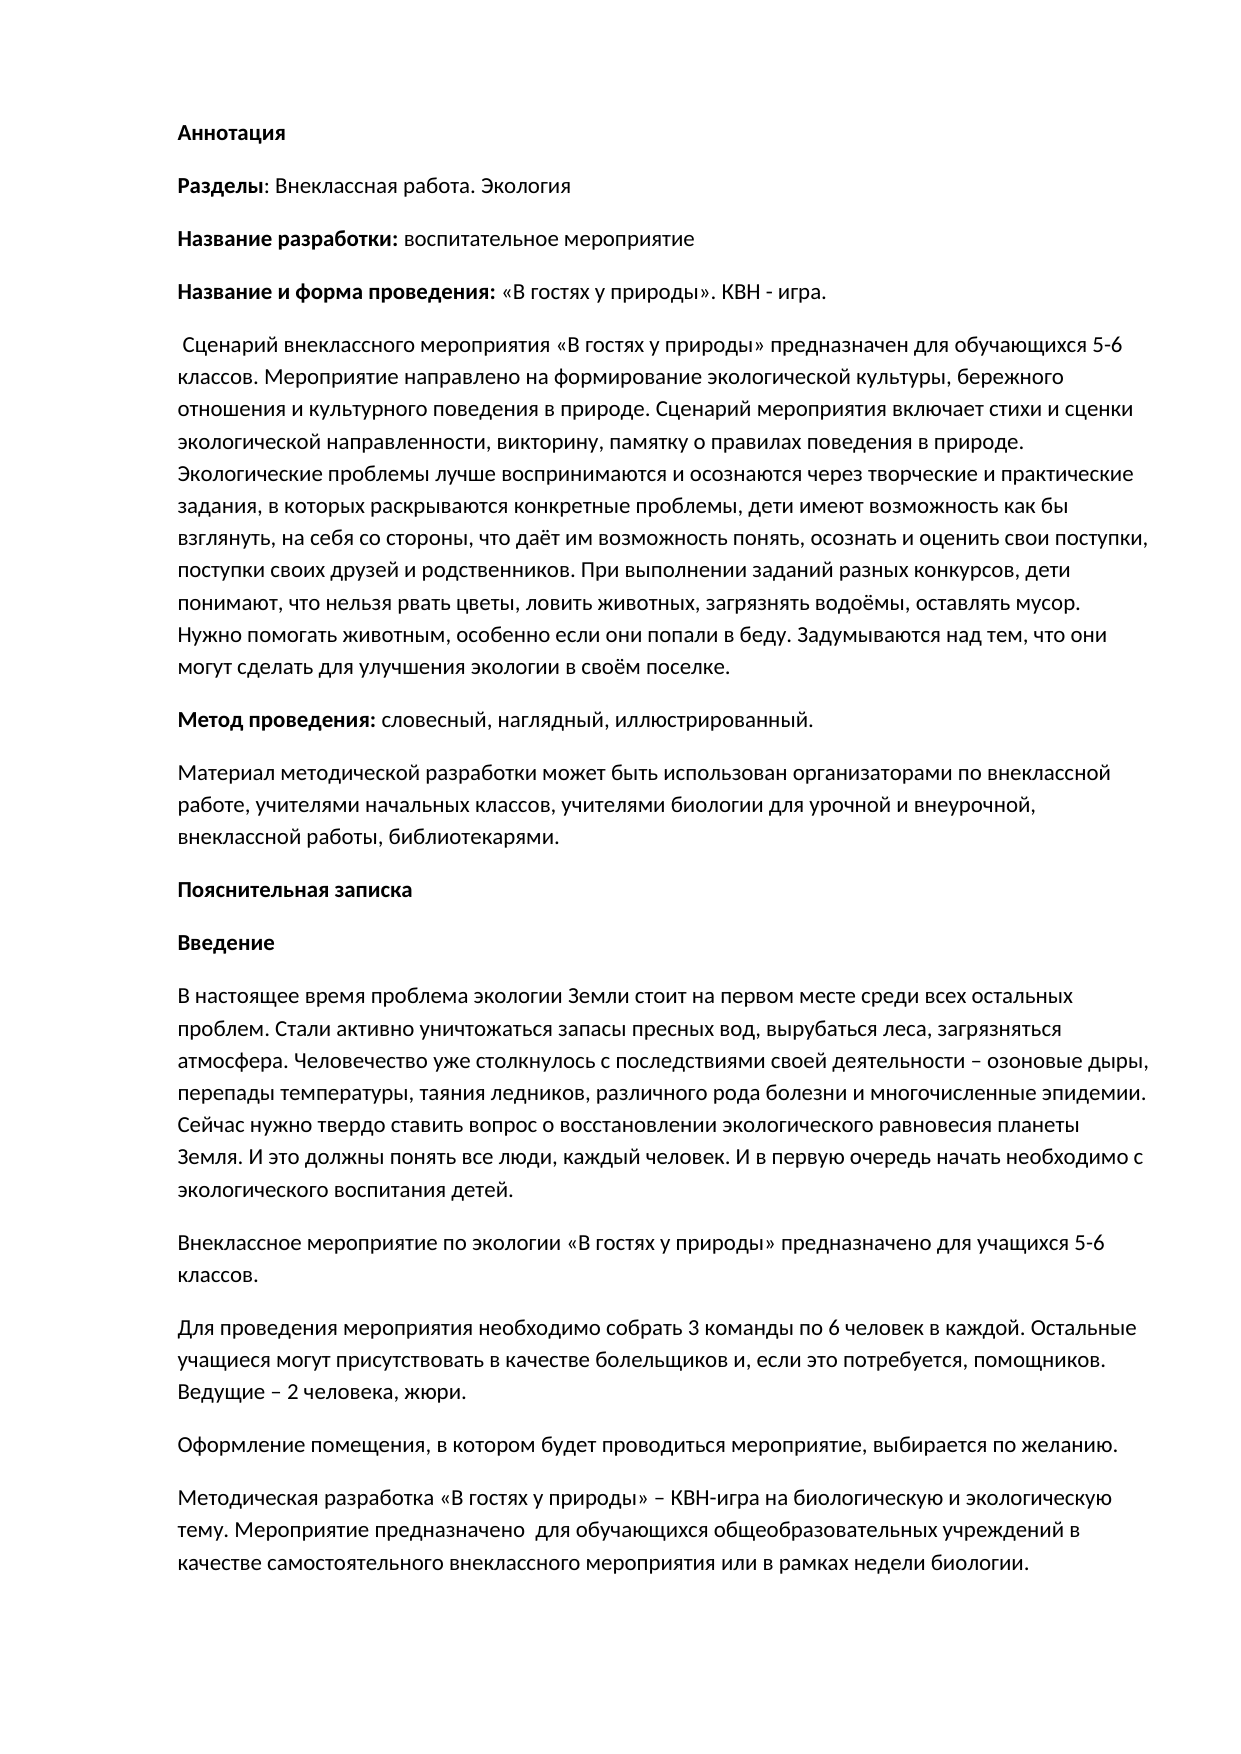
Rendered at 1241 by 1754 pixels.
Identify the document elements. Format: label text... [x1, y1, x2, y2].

text Методическая разработка «В гостях у природы» – КВН-игра на биологическую и экологическую тему. Мероприятие предназначено для обучающихся общеобразовательных учреждений в качестве самостоятельного внеклассного мероприятия или в рамках недели биологии. [177, 1483, 1152, 1576]
text Для проведения мероприятия необходимо собрать 3 команды по 6 человек в каждой. Остальные учащиеся могут присутствовать в качестве болельщиков и, если это потребуется, помощников. Ведущие – 2 человека, жюри. [177, 1313, 1152, 1405]
text В настоящее время проблема экологии Земли стоит на первом месте среди всех остальных проблем. Стали активно уничтожаться запасы пресных вод, вырубаться леса, загрязняться атмосфера. Человечество уже столкнулось с последствиями своей деятельности – озоновые дыры, перепады температуры, таяния ледников, различного рода болезни и многочисленные эпидемии. Сейчас нужно твердо ставить вопрос о восстановлении экологического равновесия планеты Земля. И это должны понять все люди, каждый человек. И в первую очередь начать необходимо с экологического воспитания детей. [177, 982, 1152, 1203]
text Название разработки: воспитательное мероприятие [177, 224, 1152, 252]
text Сценарий внеклассного мероприятия «В гостях у природы» предназначен для обучающихся 5-6 классов. Мероприятие направлено на формирование экологической культуры, бережного отношения и культурного поведения в природе. Сценарий мероприятия включает стихи и сценки экологической направленности, викторину, памятку о правилах поведения в природе. Экологические проблемы лучше воспринимаются и осознаются через творческие и практические задания, в которых раскрываются конкретные проблемы, дети имеют возможность как бы взглянуть, на себя со стороны, что даёт им возможность понять, осознать и оценить свои поступки, поступки своих друзей и родственников. При выполнении заданий разных конкурсов, дети понимают, что нельзя рвать цветы, ловить животных, загрязнять водоёмы, оставлять мусор. Нужно помогать животным, особенно если они попали в беду. Задумываются над тем, что они могут сделать для улучшения экологии в своём поселке. [177, 330, 1152, 680]
text Разделы: Внеклассная работа. Экология [177, 171, 1152, 199]
text Метод проведения: словесный, наглядный, иллюстрированный. [177, 705, 1152, 733]
text Оформление помещения, в котором будет проводиться мероприятие, выбирается по желанию. [177, 1430, 1152, 1458]
text Название и форма проведения: «В гостях у природы». КВН - игра. [177, 277, 1152, 305]
text Введение [177, 928, 1152, 957]
text Пояснительная записка [177, 876, 1152, 903]
text Внеклассное мероприятие по экологии «В гостях у природы» предназначено для учащихся 5-6 классов. [177, 1228, 1152, 1288]
text Аннотация [177, 118, 1152, 146]
text Материал методической разработки может быть использован организаторами по внеклассной работе, учителями начальных классов, учителями биологии для урочной и внеурочной, внеклассной работы, библиотекарями. [177, 758, 1152, 851]
